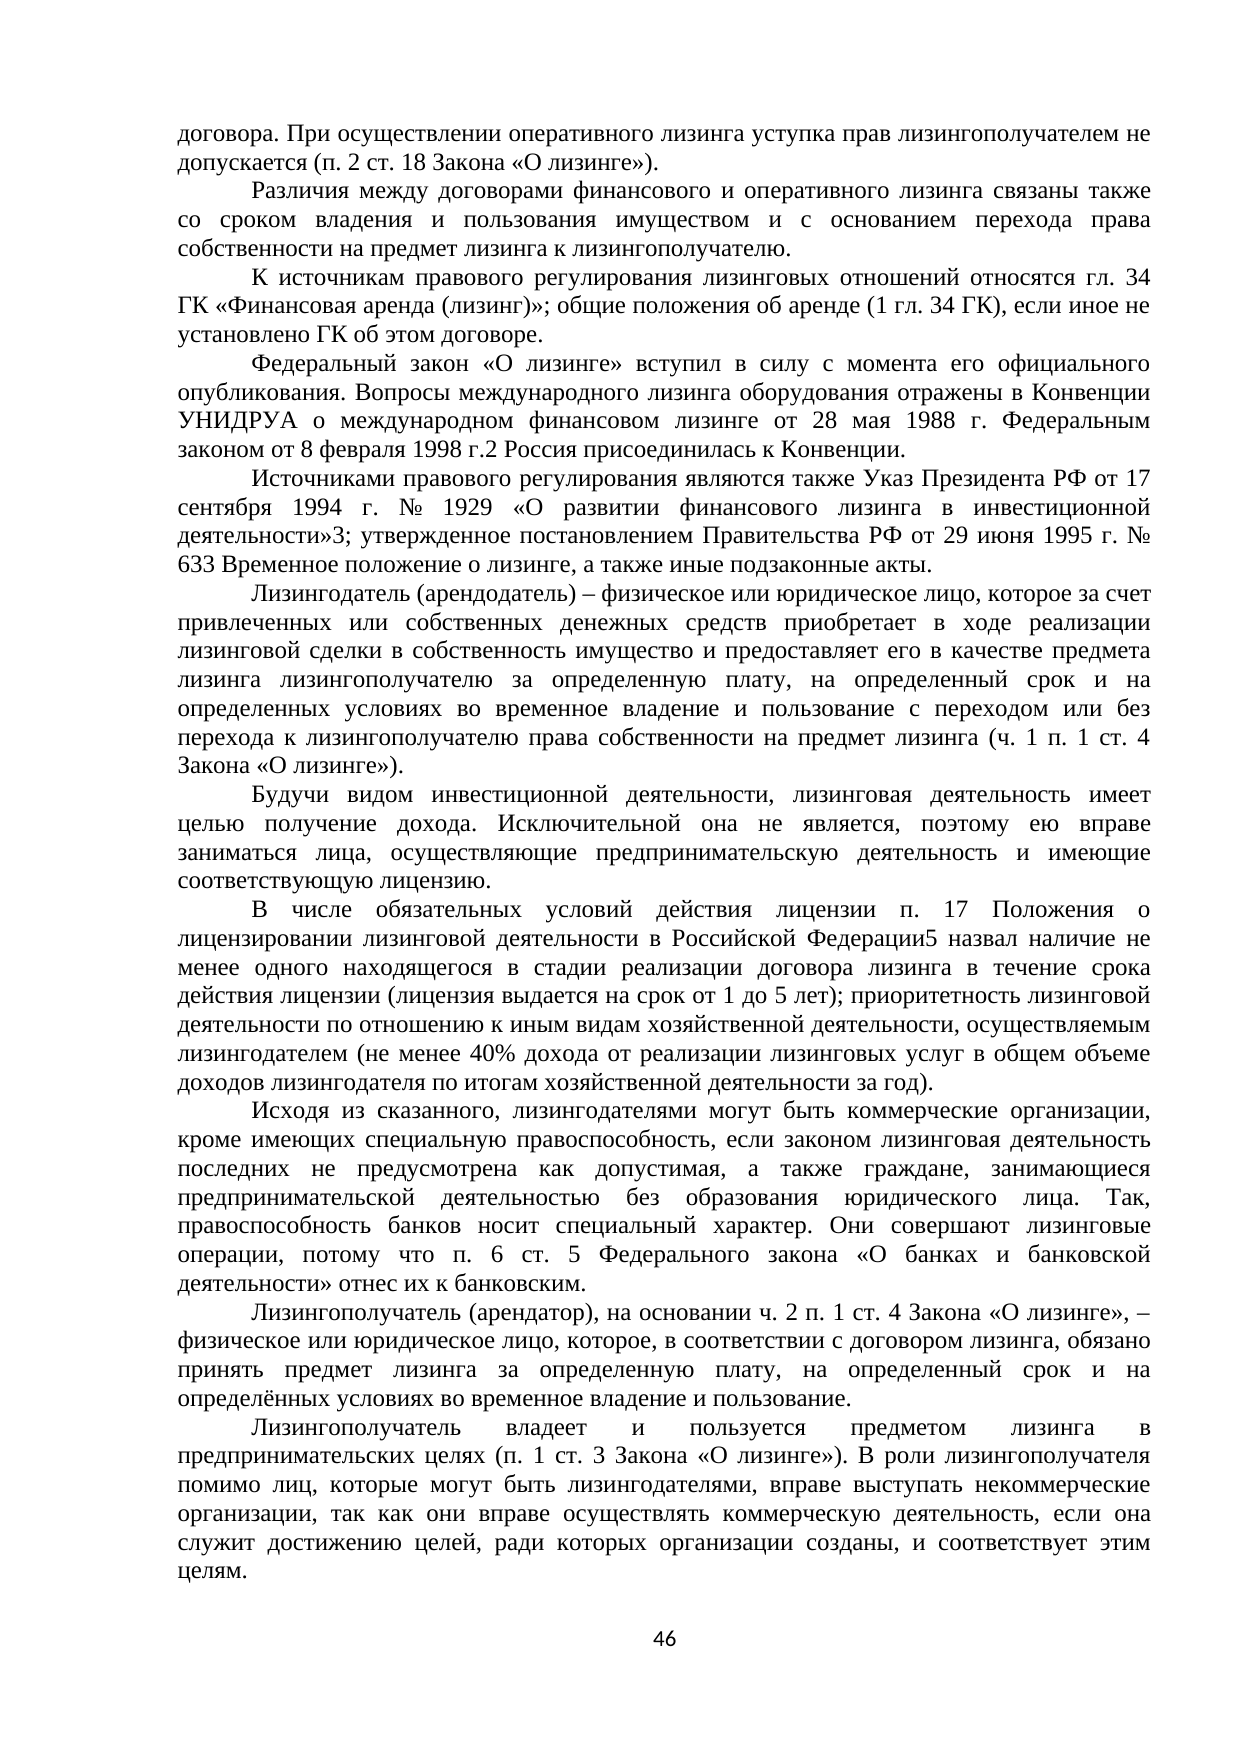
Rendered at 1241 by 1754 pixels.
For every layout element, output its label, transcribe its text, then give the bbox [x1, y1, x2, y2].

text Лизингополучатель владеет и пользуется предметом лизинга в предпринимательских целях (п. 1 ст. 3 Закона «О лизинге»). В роли лизингополучателя помимо лиц, которые могут быть лизингодателями, вправе выступать некоммерческие организации, так как они вправе осуществлять коммерческую деятельность, если она служит достижению целей, ради которых организации созданы, и соответствует этим целям. [177, 1412, 1152, 1584]
text Источниками правового регулирования являются также Указ Президента РФ от 17 сентября 1994 г. № 1929 «О развитии финансового лизинга в инвестиционной деятельности»3; утвержденное постановлением Правительства РФ от 29 июня 1995 г. № 633 Временное положение о лизинге, а также иные подзаконные акты. [177, 463, 1152, 578]
text Исходя из сказанного, лизингодателями могут быть коммерческие организации, кроме имеющих специальную правоспособность, если законом лизинговая деятельность последних не предусмотрена как допустимая, а также граждане, занимающиеся предпринимательской деятельностью без образования юридического лица. Так, правоспособность банков носит специальный характер. Они совершают лизинговые операции, потому что п. 6 ст. 5 Федерального закона «О банках и банковской деятельности» отнес их к банковским. [177, 1096, 1152, 1297]
text Федеральный закон «О лизинге» вступил в силу с момента его официального опубликования. Вопросы международного лизинга оборудования отражены в Конвенции УНИДРУА о международном финансовом лизинге от 28 мая 1988 г. Федеральным законом от 8 февраля 1998 г.2 Россия присоединилась к Конвенции. [177, 348, 1152, 463]
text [177, 118, 1152, 176]
text Лизингополучатель (арендатор), на основании ч. 2 п. 1 ст. 4 Закона «О лизинге», – физическое или юридическое лицо, которое, в соответствии с договором лизинга, обязано принять предмет лизинга за определенную плату, на определенный срок и на определённых условиях во временное владение и пользование. [177, 1297, 1152, 1412]
text Различия между договорами финансового и оперативного лизинга связаны также со сроком владения и пользования имуществом и с основанием перехода права собственности на предмет лизинга к лизингополучателю. [177, 176, 1152, 262]
text Будучи видом инвестиционной деятельности, лизинговая деятельность имеет целью получение дохода. Исключительной она не является, поэтому ею вправе заниматься лица, осуществляющие предпринимательскую деятельность и имеющие соответствующую лицензию. [177, 779, 1152, 894]
text Лизингодатель (арендодатель) – физическое или юридическое лицо, которое за счет привлеченных или собственных денежных средств приобретает в ходе реализации лизинговой сделки в собственность имущество и предоставляет его в качестве предмета лизинга лизингополучателю за определенную плату, на определенный срок и на определенных условиях во временное владение и пользование с переходом или без перехода к лизингополучателю права собственности на предмет лизинга (ч. 1 п. 1 ст. 4 Закона «О лизинге»). [177, 578, 1152, 779]
text К источникам правового регулирования лизинговых отношений относятся гл. 34 ГК «Финансовая аренда (лизинг)»; общие положения об аренде (1 гл. 34 ГК), если иное не установлено ГК об этом договоре. [177, 262, 1152, 348]
text В числе обязательных условий действия лицензии п. 17 Положения о лицензировании лизинговой деятельности в Российской Федерации5 назвал наличие не менее одного находящегося в стадии реализации договора лизинга в течение срока действия лицензии (лицензия выдается на срок от 1 до 5 лет); приоритетность лизинговой деятельности по отношению к иным видам хозяйственной деятельности, осуществляемым лизингодателем (не менее 40% дохода от реализации лизинговых услуг в общем объеме доходов лизингодателя по итогам хозяйственной деятельности за год). [177, 894, 1152, 1096]
